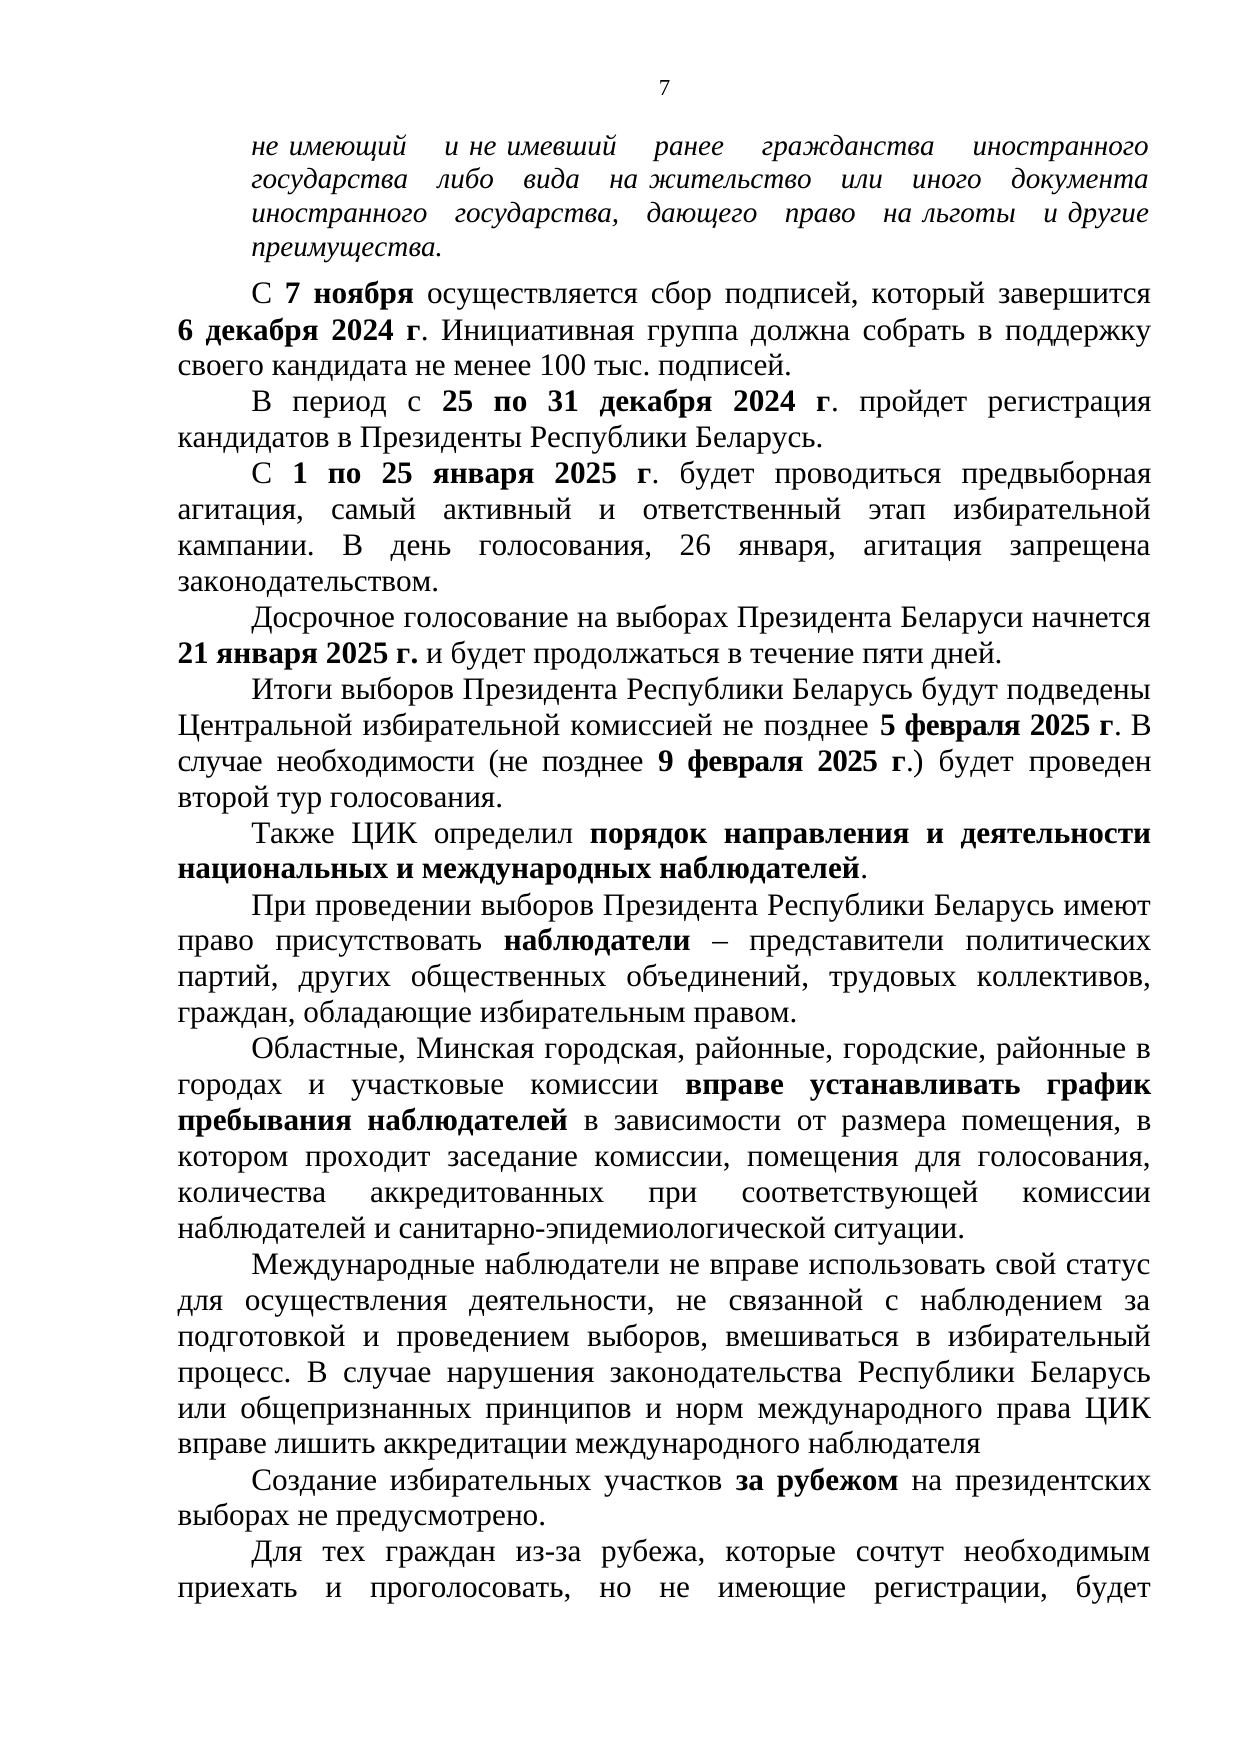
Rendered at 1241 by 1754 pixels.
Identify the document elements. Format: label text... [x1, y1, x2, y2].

text Досрочное голосование на выборах Президента Беларуси начнется 21 января 2025 г. и будет продолжаться в течение пяти дней. [177, 598, 1152, 670]
text В период с 25 по 31 декабря 2024 г. пройдет регистрация кандидатов в Президенты Республики Беларусь. [177, 383, 1152, 454]
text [251, 128, 1152, 262]
text С 1 по 25 января 2025 г. будет проводиться предвыборная агитация, самый активный и ответственный этап избирательной кампании. В день голосования, 26 января, агитация запрещена законодательством. [177, 454, 1152, 598]
text С 7 ноября осуществляется сбор подписей, который завершится 6 декабря 2024 г. Инициативная группа должна собрать в поддержку своего кандидата не менее 100 тыс. подписей. [177, 275, 1152, 383]
text Международные наблюдатели не вправе использовать свой статус для осуществления деятельности, не связанной с наблюдением за подготовкой и проведением выборов, вмешиваться в избирательный процесс. В случае нарушения законодательства Республики Беларусь или общепризнанных принципов и норм международного права ЦИК вправе лишить аккредитации международного наблюдателя [177, 1245, 1152, 1461]
text Итоги выборов Президента Республики Беларусь будут подведены Центральной избирательной комиссией не позднее 5 февраля 2025 г. В случае необходимости (не позднее 9 февраля 2025 г.) будет проведен второй тур голосования. [177, 670, 1152, 814]
text Областные, Минская городская, районные, городские, районные в городах и участковые комиссии вправе устанавливать график пребывания наблюдателей в зависимости от размера помещения, в котором проходит заседание комиссии, помещения для голосования, количества аккредитованных при соответствующей комиссии наблюдателей и санитарно-эпидемиологической ситуации. [177, 1029, 1152, 1245]
text Также ЦИК определил порядок направления и деятельности национальных и международных наблюдателей. [177, 814, 1152, 886]
text Создание избирательных участков за рубежом на президентских выборах не предусмотрено. [177, 1461, 1152, 1533]
text При проведении выборов Президента Республики Беларусь имеют право присутствовать наблюдатели – представители политических партий, других общественных объединений, трудовых коллективов, граждан, обладающие избирательным правом. [177, 886, 1152, 1029]
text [177, 1533, 1152, 1604]
